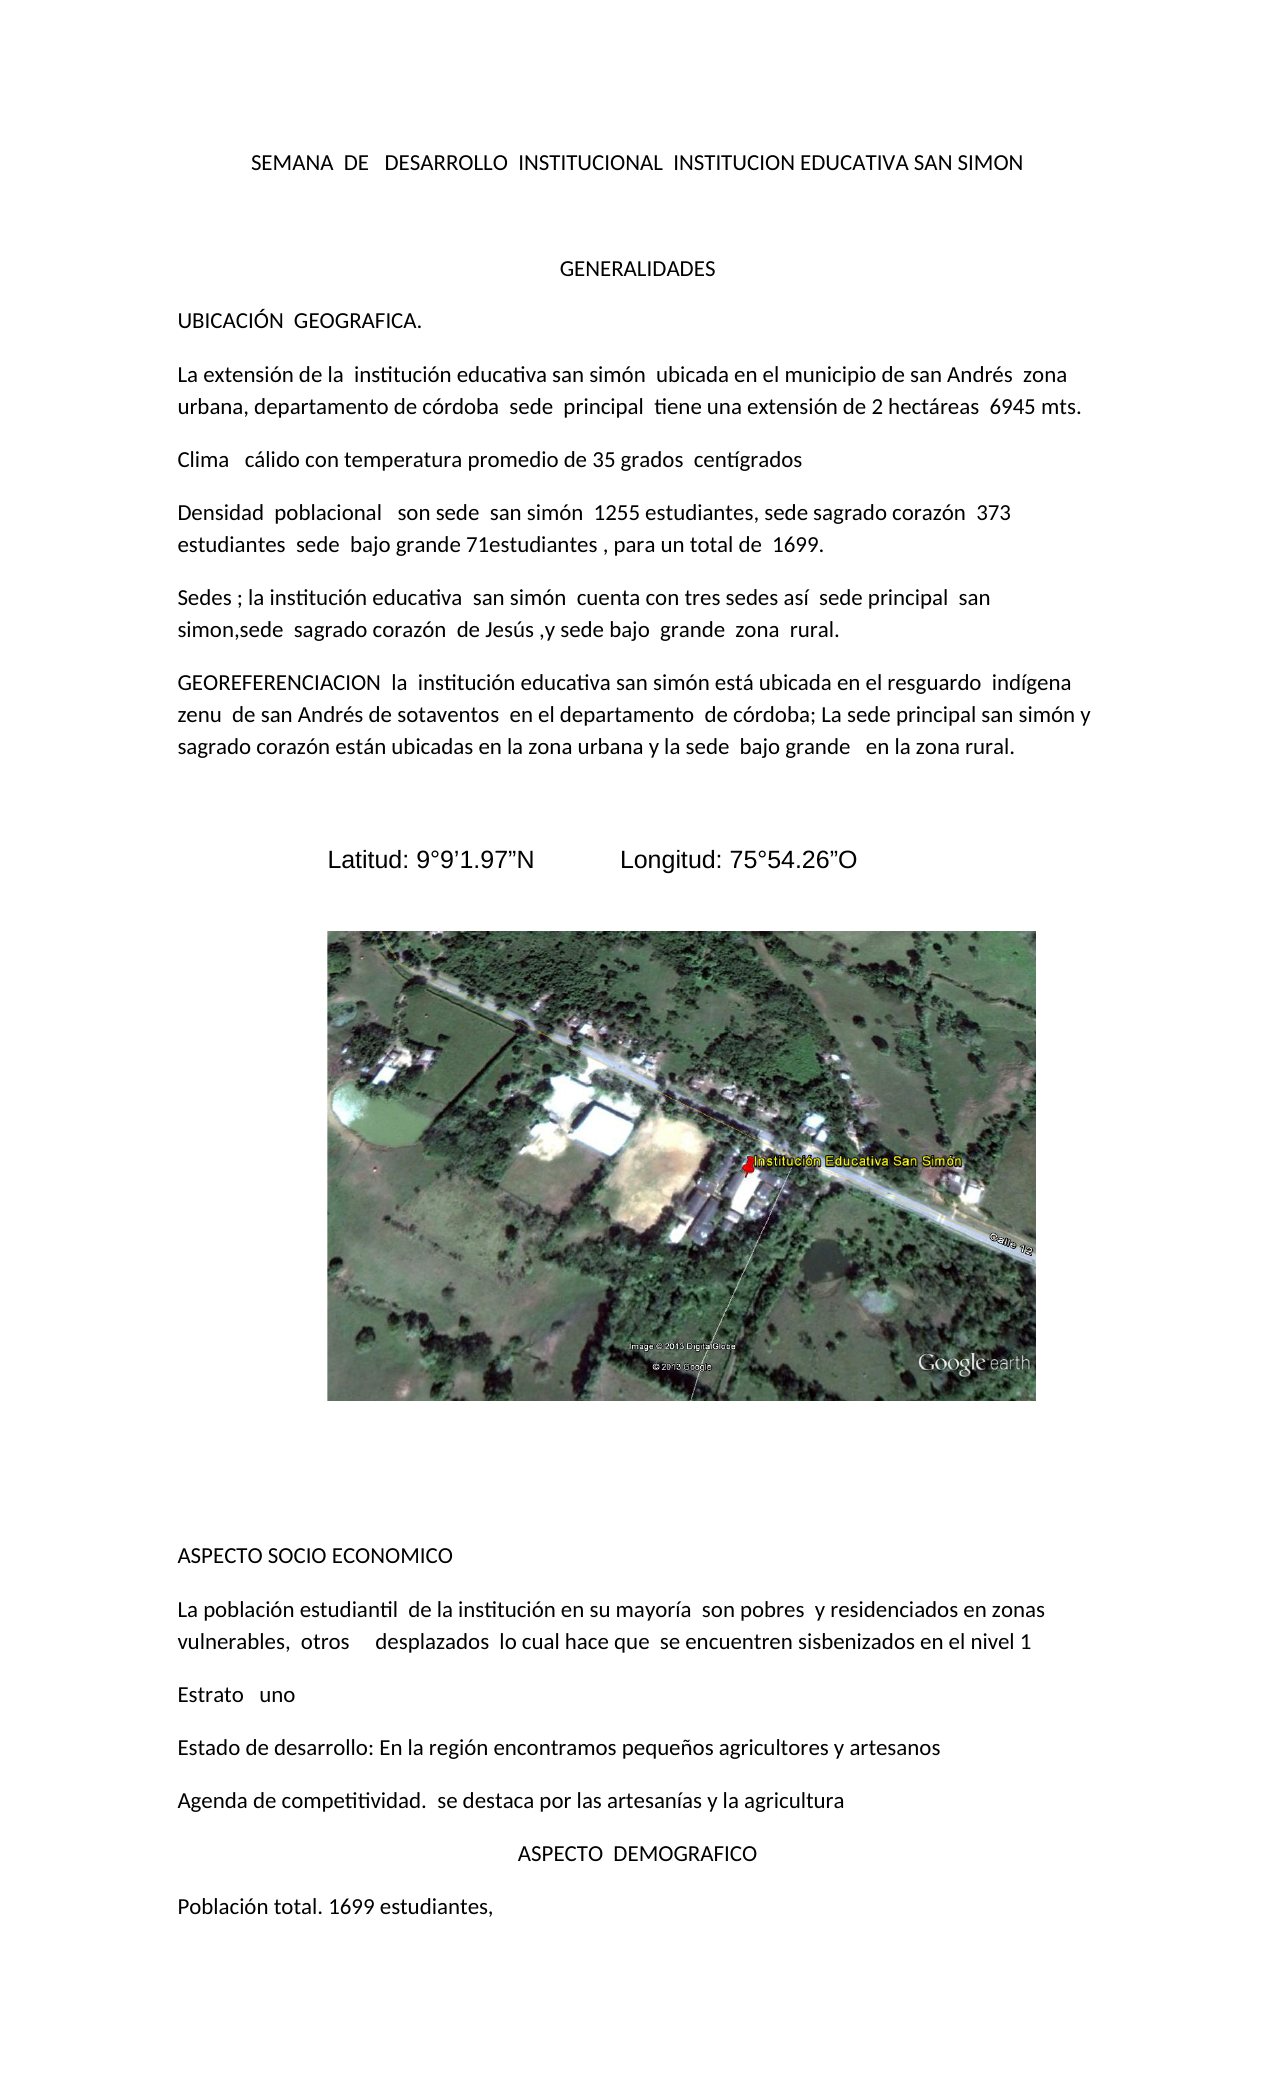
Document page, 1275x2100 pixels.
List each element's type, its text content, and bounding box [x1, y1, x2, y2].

text ASPECTO SOCIO ECONOMICO [177, 1542, 1098, 1570]
text GEOREFERENCIACION la institución educativa san simón está ubicada en el resguardo indígena zenu de san Andrés de sotaventos en el departamento de córdoba; La sede principal san simón y sagrado corazón están ubicadas en la zona urbana y la sede bajo grande en la zona rural. [177, 668, 1098, 761]
text La población estudiantil de la institución en su mayoría son pobres y residenciados en zonas vulnerables, otros desplazados lo cual hace que se encuentren sisbenizados en el nivel 1 [177, 1595, 1098, 1655]
text SEMANA DE DESARROLLO INSTITUCIONAL INSTITUCION EDUCATIVA SAN SIMON [177, 148, 1098, 176]
text Clima cálido con temperatura promedio de 35 grados centígrados [177, 445, 1098, 473]
text Sedes ; la institución educativa san simón cuenta con tres sedes así sede principal san simon,sede sagrado corazón de Jesús ,y sede bajo grande zona rural. [177, 583, 1098, 643]
picture [327, 931, 1036, 1401]
text ASPECTO DEMOGRAFICO [177, 1839, 1098, 1867]
text GENERALIDADES [177, 254, 1098, 282]
text Densidad poblacional son sede san simón 1255 estudiantes, sede sagrado corazón 373 estudiantes sede bajo grande 71estudiantes , para un total de 1699. [177, 498, 1098, 558]
text Población total. 1699 estudiantes, [177, 1892, 1098, 1920]
text Estado de desarrollo: En la región encontramos pequeños agricultores y artesanos [177, 1733, 1098, 1761]
text Estrato uno [177, 1680, 1098, 1708]
text Agenda de competitividad. se destaca por las artesanías y la agricultura [177, 1786, 1098, 1814]
text La extensión de la institución educativa san simón ubicada en el municipio de san Andrés zona urbana, departamento de córdoba sede principal tiene una extensión de 2 hectáreas 6945 mts. [177, 360, 1098, 420]
text UBICACIÓN GEOGRAFICA. [177, 307, 1098, 335]
list Latitud: 9°9’1.97”N Longitud: 75°54.26”O [327, 846, 1098, 874]
